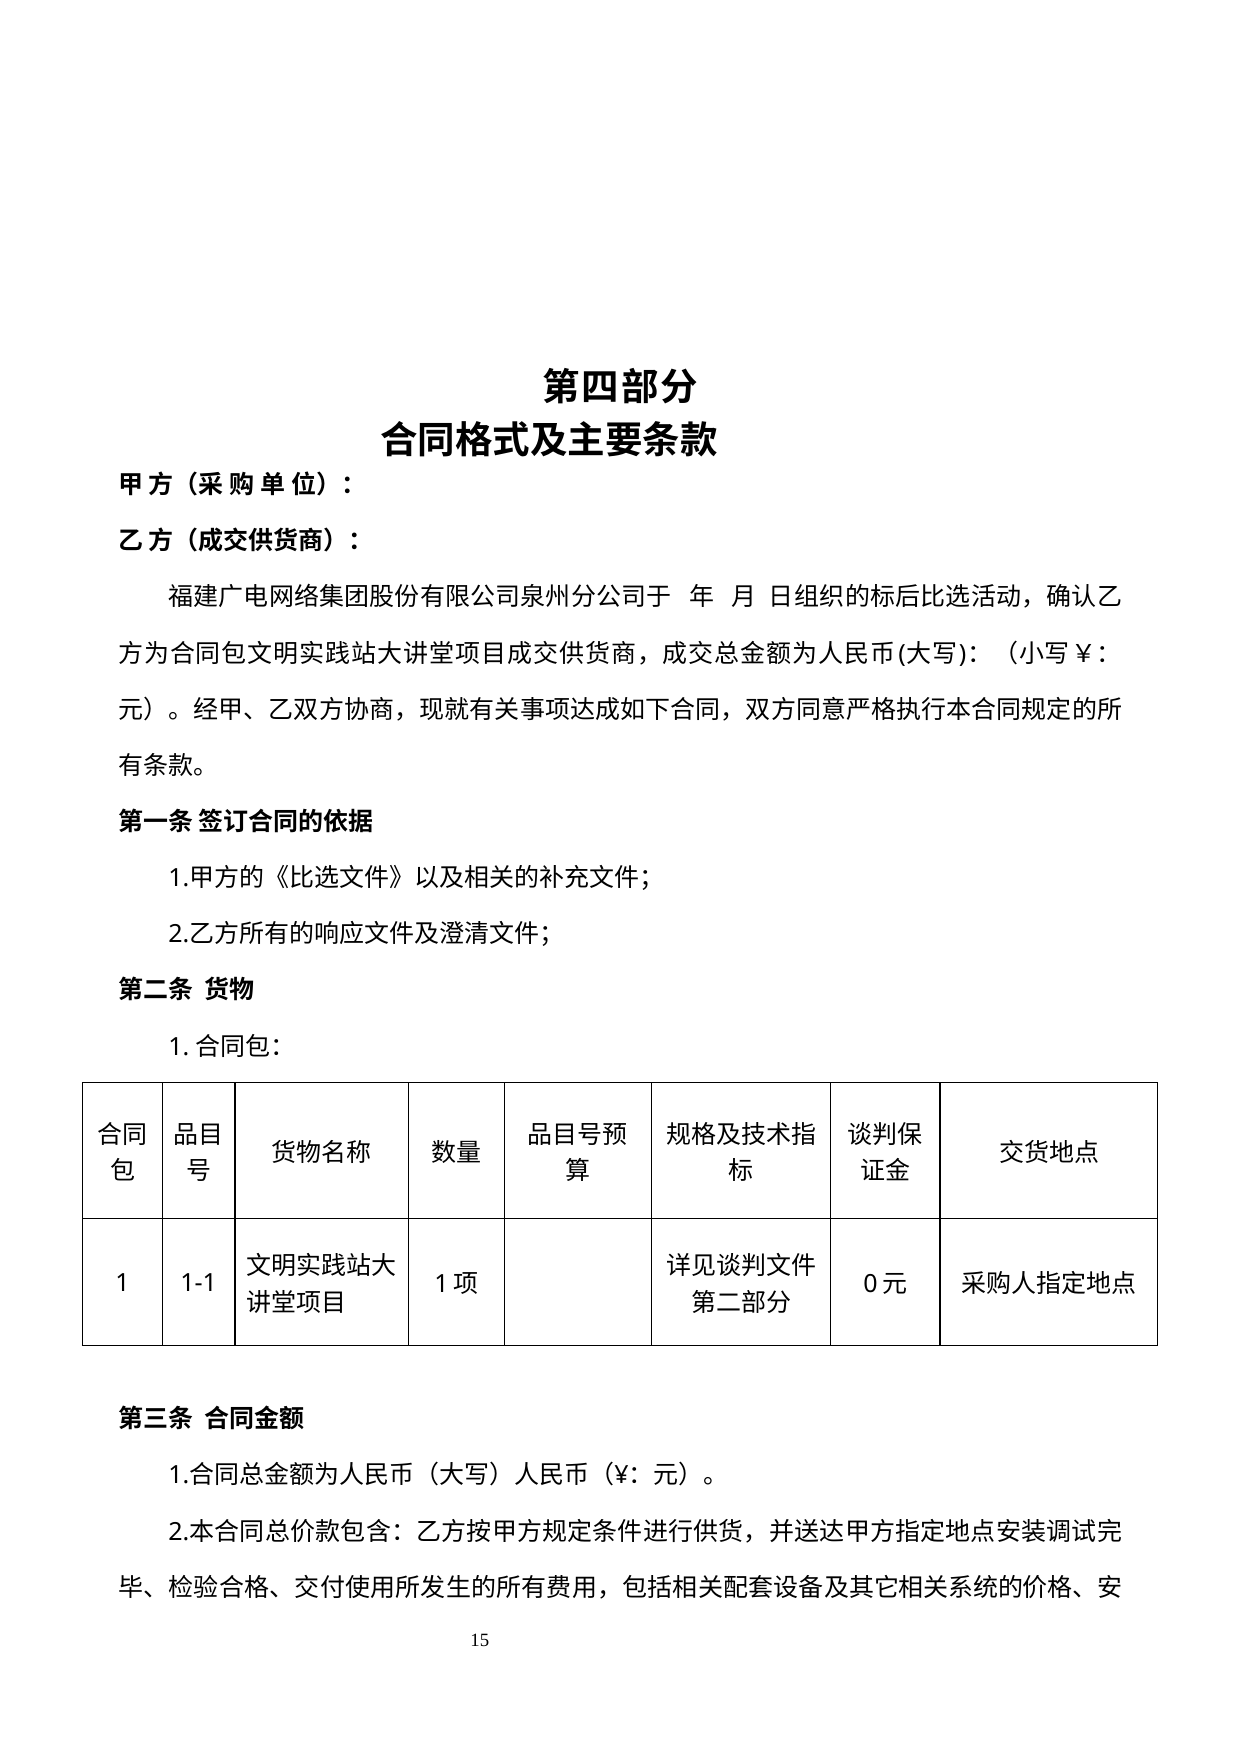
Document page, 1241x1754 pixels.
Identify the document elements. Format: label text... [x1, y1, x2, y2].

text 1.合同总金额为人民币（大写）人民币（¥：元）。 [118, 1455, 1122, 1491]
text 1. 合同包： [118, 1026, 1122, 1062]
text 第二条 货物 [118, 970, 1122, 1006]
table_header 交货地点 [941, 1083, 1157, 1218]
table_header 谈判保证金 [831, 1083, 939, 1218]
table_cell 1-1 [163, 1219, 234, 1345]
table_header 品目 号 [163, 1083, 234, 1218]
text 1.甲方的《比选文件》以及相关的补充文件； [118, 858, 1122, 894]
table_header 规格及技术指标 [652, 1083, 830, 1218]
text 第四部分 [118, 362, 1122, 410]
table_header 品目号预算 [505, 1083, 651, 1218]
text 2.乙方所有的响应文件及澄清文件； [118, 914, 1122, 950]
table_header 货物名称 [236, 1083, 408, 1218]
text 第一条 签订合同的依据 [118, 801, 1122, 838]
table_cell 1 [83, 1219, 162, 1345]
table_header 合同包 [83, 1083, 162, 1218]
text 第三条 合同金额 [118, 1399, 1122, 1435]
table_cell [505, 1219, 651, 1345]
table_cell 文明实践站大讲堂项目 [236, 1219, 408, 1345]
table_cell 采购人指定地点 [941, 1219, 1157, 1345]
table_cell 0元 [831, 1219, 939, 1345]
table_header 数量 [409, 1083, 504, 1218]
text 合同格式及主要条款 [118, 410, 1122, 464]
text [118, 1511, 1122, 1603]
text 甲 方（采 购 单 位）： [118, 464, 1122, 501]
table_cell 详见谈判文件第二部分 [652, 1219, 830, 1345]
text 福建广电网络集团股份有限公司泉州分公司于 年 月 日组织的标后比选活动，确认乙方为合同包文明实践站大讲堂项目成交供货商，成交总金额为人民币(大写)：（小写￥：元）。经甲、乙双方协商，现就有关事项达成如下合同，双方同意严格执行本合同规定的所有条款。 [118, 577, 1122, 782]
table_cell 1项 [409, 1219, 504, 1345]
text 乙 方（成交供货商）： [118, 521, 1122, 557]
